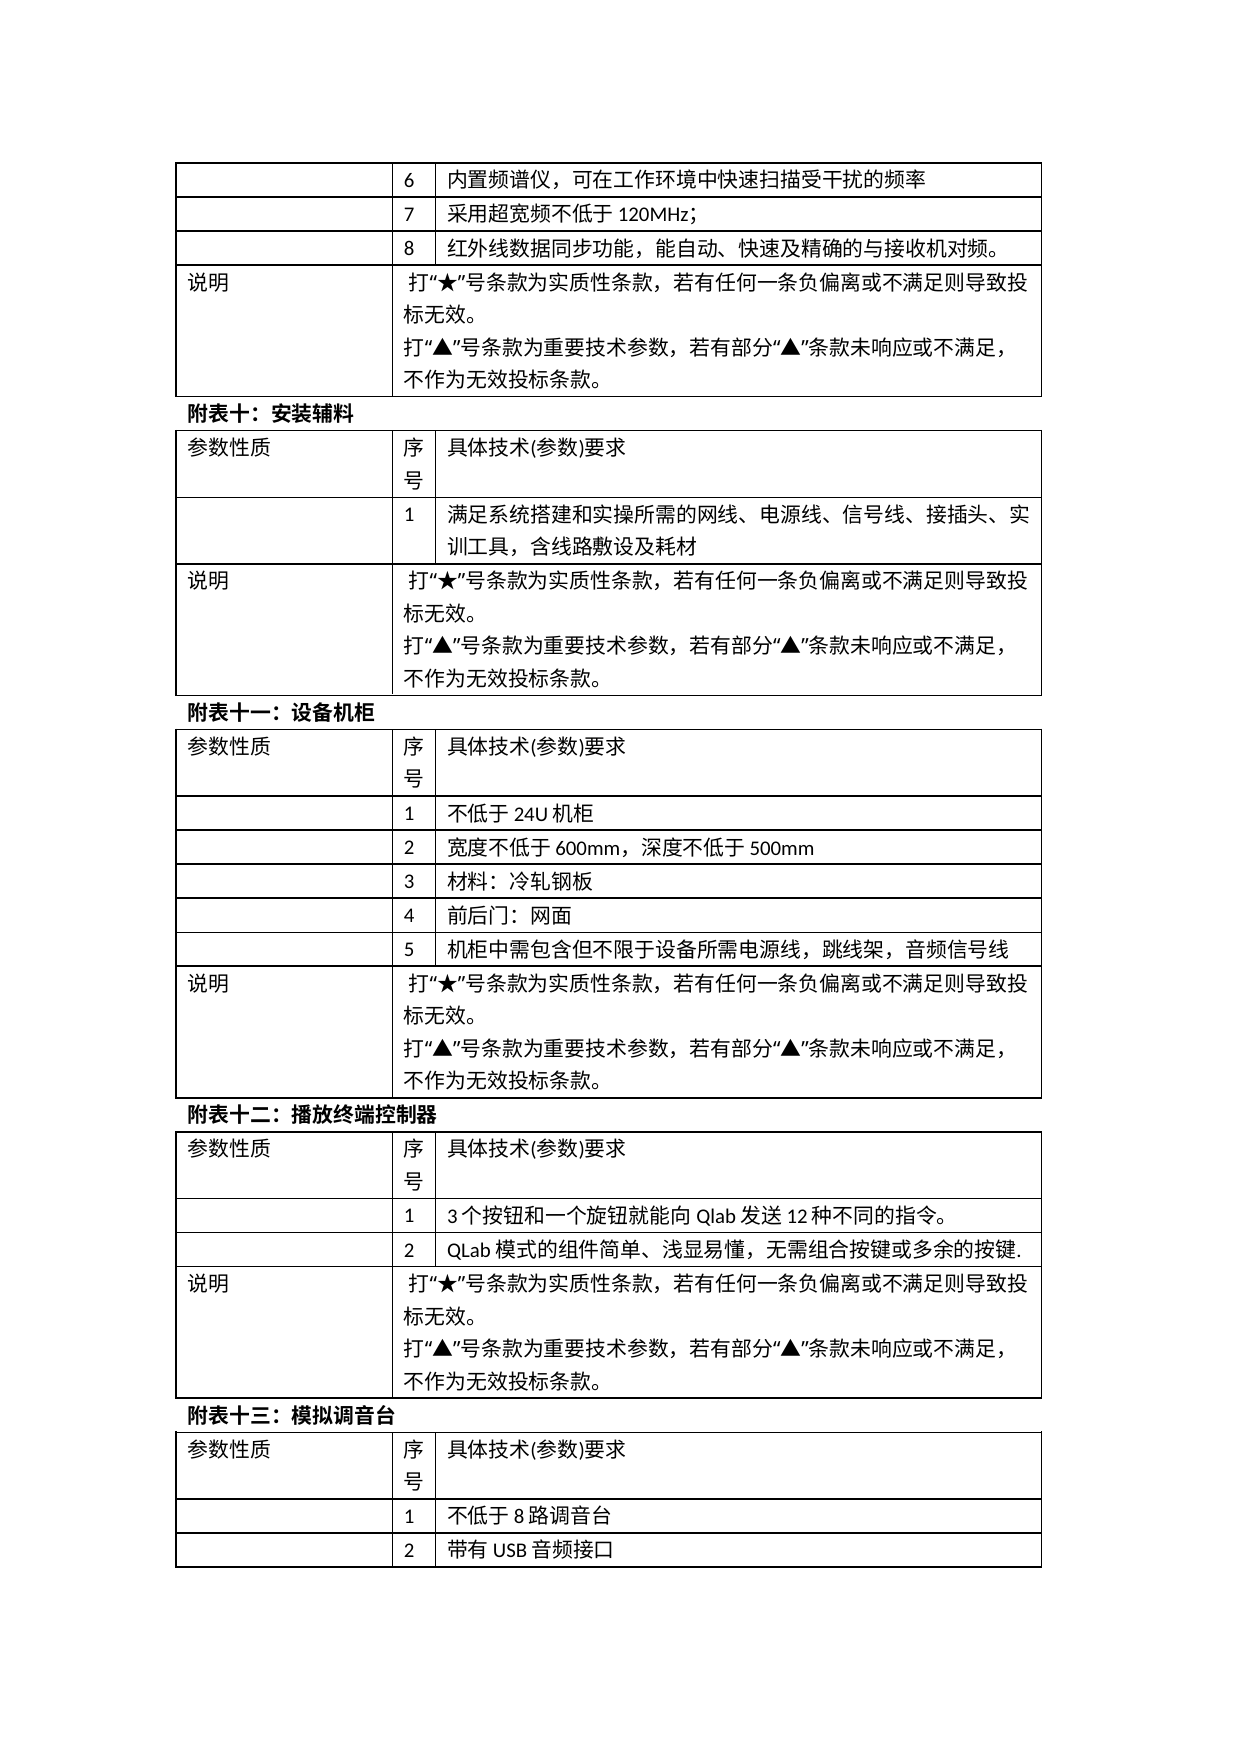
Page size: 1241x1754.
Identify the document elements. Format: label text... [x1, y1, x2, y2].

table_cell 满足系统搭建和实操所需的网线、电源线、信号线、接插头、实训工具，含线路敷设及耗材 [436, 498, 1041, 563]
table_cell [177, 865, 392, 897]
table_cell 前后门：网面 [436, 899, 1041, 931]
table_cell 说明 [177, 967, 392, 1097]
table_cell 7 [393, 198, 435, 230]
table_cell 说明 [177, 565, 392, 694]
table_cell 2 [393, 1233, 435, 1266]
table_cell 1 [393, 498, 435, 563]
table_cell 采用超宽频不低于120MHz； [436, 198, 1041, 230]
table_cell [393, 266, 1041, 396]
table_cell 机柜中需包含但不限于设备所需电源线，跳线架，音频信号线 [436, 933, 1041, 965]
table_header 序号 [393, 730, 435, 795]
table_header 序号 [393, 431, 435, 496]
table_cell [177, 498, 392, 563]
table_cell [177, 1500, 392, 1532]
table_cell 打“★”号条款为实质性条款，若有任何一条负偏离或不满足则导致投标无效。 打“▲”号条款为重要技术参数，若有部分“▲”条款未响应或不满足，不作为无效投标条款。 [393, 967, 1041, 1097]
table_cell 带有USB音频接口 [436, 1534, 1041, 1566]
table_cell [177, 933, 392, 965]
table_header 参数性质 [177, 730, 392, 795]
table_cell 3个按钮和一个旋钮就能向 Qlab 发送12种不同的指令。 [436, 1199, 1041, 1232]
table_cell 不低于8路调音台 [436, 1500, 1041, 1532]
table_header 参数性质 [177, 431, 392, 496]
table_cell 2 [393, 831, 435, 863]
table_cell [177, 899, 392, 931]
table_cell [177, 1534, 392, 1566]
table_cell [177, 1233, 392, 1266]
text 附表十一：设备机柜 [187, 696, 1053, 728]
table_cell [393, 1267, 1041, 1397]
table_cell [177, 797, 392, 829]
table_header 具体技术(参数)要求 [436, 730, 1041, 795]
table_header 具体技术(参数)要求 [436, 431, 1041, 496]
text 附表十二：播放终端控制器 [187, 1098, 1053, 1131]
table_cell 6 [393, 164, 435, 196]
table_cell 材料：冷轧钢板 [436, 865, 1041, 897]
table_cell 打“★”号条款为实质性条款，若有任何一条负偏离或不满足则导致投标无效。 打“▲”号条款为重要技术参数，若有部分“▲”条款未响应或不满足，不作为无效投标条款。 [393, 565, 1041, 694]
table_cell 5 [393, 933, 435, 965]
table_cell [177, 1199, 392, 1232]
table_cell 1 [393, 797, 435, 829]
table_cell 1 [393, 1199, 435, 1232]
table_cell QLab 模式的组件简单、浅显易懂，无需组合按键或多余的按键. [436, 1233, 1041, 1266]
text 附表十：安装辅料 [187, 397, 1053, 430]
table_cell 不低于24U机柜 [436, 797, 1041, 829]
table_header 参数性质 [177, 1433, 392, 1498]
table_header 具体技术(参数)要求 [436, 1433, 1041, 1498]
table_cell 内置频谱仪，可在工作环境中快速扫描受干扰的频率 [436, 164, 1041, 196]
table_cell 宽度不低于600mm，深度不低于500mm [436, 831, 1041, 863]
table_cell [177, 164, 392, 196]
table_cell 说明 [177, 1267, 392, 1397]
table_cell 2 [393, 1534, 435, 1566]
table_header 序号 [393, 1133, 435, 1198]
table_header 具体技术(参数)要求 [436, 1133, 1041, 1198]
table_cell [177, 232, 392, 264]
table_cell 红外线数据同步功能，能自动、快速及精确的与接收机对频。 [436, 232, 1041, 264]
table_cell 3 [393, 865, 435, 897]
table_cell 说明 [177, 266, 392, 396]
text 附表十三：模拟调音台 [187, 1399, 1053, 1431]
table_cell 4 [393, 899, 435, 931]
table_cell 8 [393, 232, 435, 264]
table_header 序号 [393, 1433, 435, 1498]
table_header 参数性质 [177, 1133, 392, 1198]
table_cell [177, 198, 392, 230]
table_cell 1 [393, 1500, 435, 1532]
table_cell [177, 831, 392, 863]
